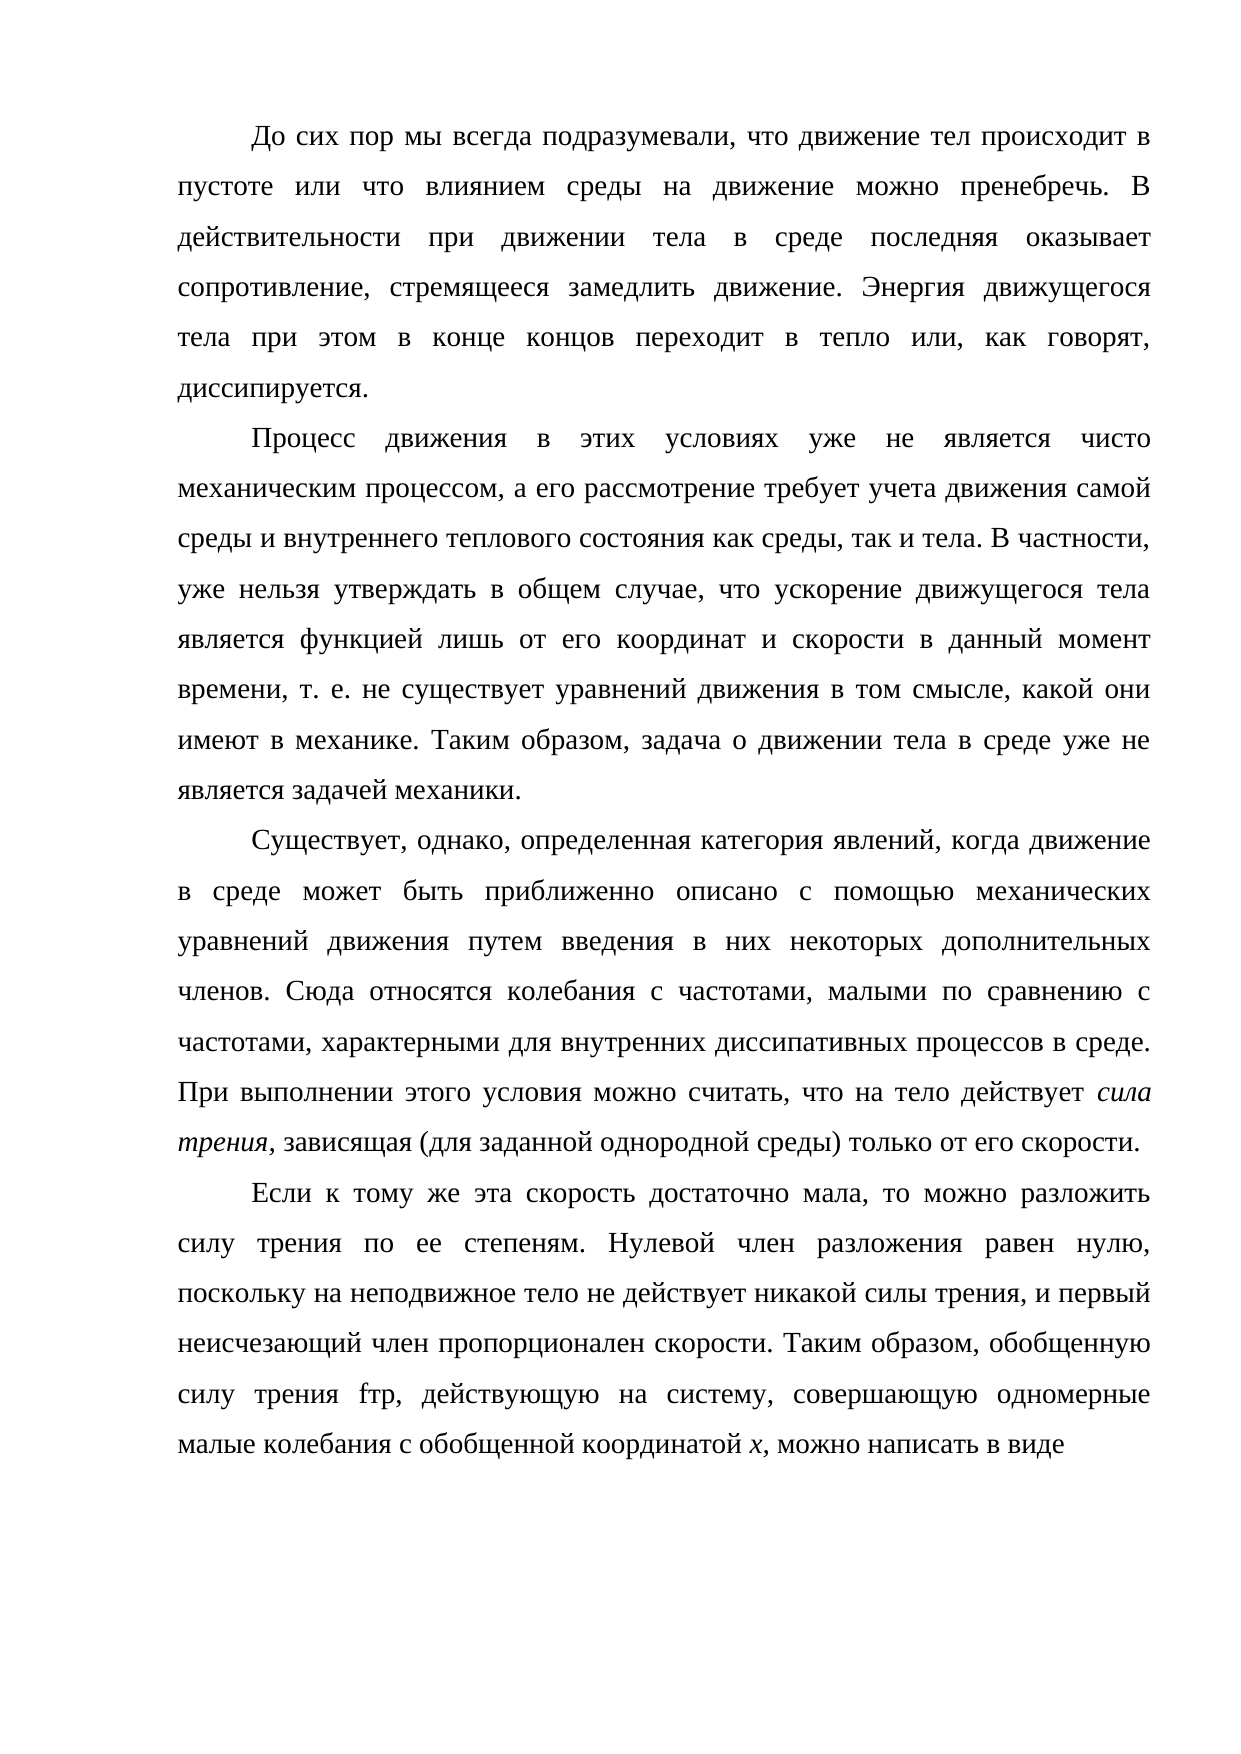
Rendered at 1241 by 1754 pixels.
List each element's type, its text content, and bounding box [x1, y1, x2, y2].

text Если к тому же эта скорость достаточно мала, то можно разложить силу трения по ее степеням. Нулевой член разложения равен нулю, поскольку на неподвижное тело не действует никакой силы трения, и первый неисчезающий член пропорционален скорости. Таким образом, обобщенную силу трения fтр, действующую на систему, совершающую одномерные малые колебания с обобщенной координатой х, можно написать в виде [177, 1175, 1152, 1460]
text Процесс движения в этих условиях уже не является чисто механическим процессом, а его рассмотрение требует учета движения самой среды и внутреннего теплового состояния как среды, так и тела. В частности, уже нельзя утверждать в общем случае, что ускорение движущегося тела является функцией лишь от его координат и скорости в данный момент времени, т. е. не существует уравнений движения в том смысле, какой они имеют в механике. Таким образом, задача о движении тела в среде уже не является задачей механики. [177, 420, 1152, 806]
text Существует, однако, определенная категория явлений, когда движение в среде может быть приближенно описано с помощью механических уравнений движения путем введения в них некоторых дополнительных членов. Сюда относятся колебания с частотами, малыми по сравнению с частотами, характерными для внутренних диссипативных процессов в среде. При выполнении этого условия можно считать, что на тело действует сила трения, зависящая (для заданной однородной среды) только от его скорости. [177, 822, 1152, 1158]
text До сих пор мы всегда подразумевали, что движение тел происходит в пустоте или что влиянием среды на движение можно пренебречь. В действительности при движении тела в среде последняя оказывает сопротивление, стремящееся замедлить движение. Энергия движущегося тела при этом в конце концов переходит в тепло или, как говорят, диссипируется. [177, 118, 1152, 403]
